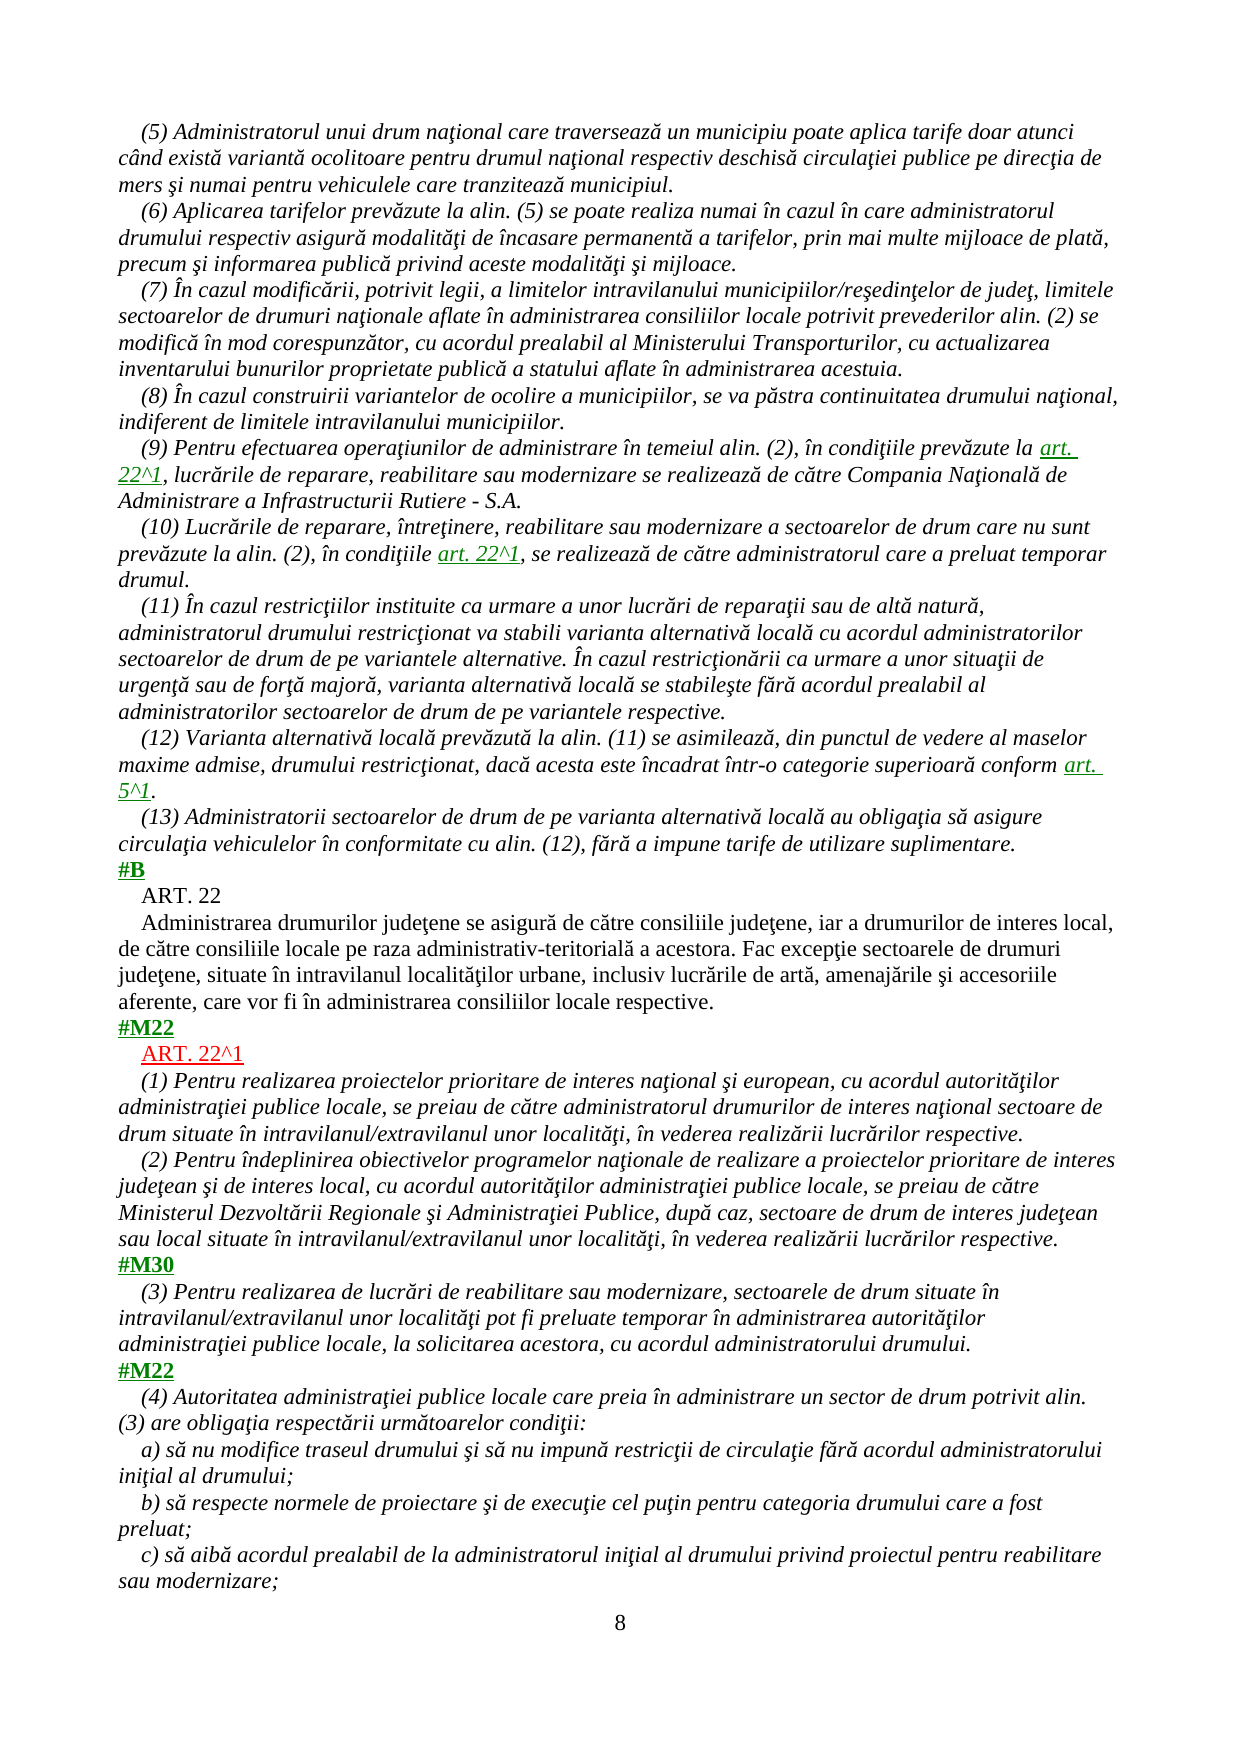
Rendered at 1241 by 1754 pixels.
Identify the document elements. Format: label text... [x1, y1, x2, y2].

text #M30 [118, 1251, 1122, 1278]
text (3) Pentru realizarea de lucrări de reabilitare sau modernizare, sectoarele de drum situate în intravilanul/extravilanul unor localităţi pot fi preluate temporar în administrarea autorităţilor administraţiei publice locale, la solicitarea acestora, cu acordul administratorului drumului. [118, 1278, 1122, 1357]
text a) să nu modifice traseul drumului şi să nu impună restricţii de circulaţie fără acordul administratorului iniţial al drumului; [118, 1436, 1122, 1488]
text Administrarea drumurilor judeţene se asigură de către consiliile judeţene, iar a drumurilor de interes local, de către consiliile locale pe raza administrativ-teritorială a acestora. Fac excepţie sectoarele de drumuri judeţene, situate în intravilanul localităţilor urbane, inclusiv lucrările de artă, amenajările şi accesoriile aferente, care vor fi în administrarea consiliilor locale respective. [118, 909, 1122, 1014]
text ART. 22^1 [118, 1041, 1122, 1067]
text (1) Pentru realizarea proiectelor prioritare de interes naţional şi european, cu acordul autorităţilor administraţiei publice locale, se preiau de către administratorul drumurilor de interes naţional sectoare de drum situate în intravilanul/extravilanul unor localităţi, în vederea realizării lucrărilor respective. [118, 1067, 1122, 1146]
text (2) Pentru îndeplinirea obiectivelor programelor naţionale de realizare a proiectelor prioritare de interes judeţean şi de interes local, cu acordul autorităţilor administraţiei publice locale, se preiau de către Ministerul Dezvoltării Regionale şi Administraţiei Publice, după caz, sectoare de drum de interes judeţean sau local situate în intravilanul/extravilanul unor localităţi, în vederea realizării lucrărilor respective. [118, 1146, 1122, 1251]
text (6) Aplicarea tarifelor prevăzute la alin. (5) se poate realiza numai în cazul în care administratorul drumului respectiv asigură modalităţi de încasare permanentă a tarifelor, prin mai multe mijloace de plată, precum şi informarea publică privind aceste modalităţi şi mijloace. [118, 197, 1122, 276]
text (10) Lucrările de reparare, întreţinere, reabilitare sau modernizare a sectoarelor de drum care nu sunt prevăzute la alin. (2), în condiţiile art. 22^1, se realizează de către administratorul care a preluat temporar drumul. [118, 513, 1122, 592]
text b) să respecte normele de proiectare şi de execuţie cel puţin pentru categoria drumului care a fost preluat; [118, 1488, 1122, 1541]
text #M22 [118, 1357, 1122, 1383]
text (8) În cazul construirii variantelor de ocolire a municipiilor, se va păstra continuitatea drumului naţional, indiferent de limitele intravilanului municipiilor. [118, 382, 1122, 434]
text #B [118, 856, 1122, 882]
text ART. 22 [118, 882, 1122, 909]
text (12) Varianta alternativă locală prevăzută la alin. (11) se asimilează, din punctul de vedere al maselor maxime admise, drumului restricţionat, dacă acesta este încadrat într-o categorie superioară conform art. 5^1. [118, 724, 1122, 803]
text (7) În cazul modificării, potrivit legii, a limitelor intravilanului municipiilor/reşedinţelor de judeţ, limitele sectoarelor de drumuri naţionale aflate în administrarea consiliilor locale potrivit prevederilor alin. (2) se modifică în mod corespunzător, cu acordul prealabil al Ministerului Transporturilor, cu actualizarea inventarului bunurilor proprietate publică a statului aflate în administrarea acestuia. [118, 276, 1122, 382]
text (4) Autoritatea administraţiei publice locale care preia în administrare un sector de drum potrivit alin. (3) are obligaţia respectării următoarelor condiţii: [118, 1383, 1122, 1436]
text c) să aibă acordul prealabil de la administratorul iniţial al drumului privind proiectul pentru reabilitare sau modernizare; [118, 1541, 1122, 1594]
text (5) Administratorul unui drum naţional care traversează un municipiu poate aplica tarife doar atunci când există variantă ocolitoare pentru drumul naţional respectiv deschisă circulaţiei publice pe direcţia de mers şi numai pentru vehiculele care tranzitează municipiul. [118, 118, 1122, 197]
text (11) În cazul restricţiilor instituite ca urmare a unor lucrări de reparaţii sau de altă natură, administratorul drumului restricţionat va stabili varianta alternativă locală cu acordul administratorilor sectoarelor de drum de pe variantele alternative. În cazul restricţionării ca urmare a unor situaţii de urgenţă sau de forţă majoră, varianta alternativă locală se stabileşte fără acordul prealabil al administratorilor sectoarelor de drum de pe variantele respective. [118, 592, 1122, 724]
text #M22 [118, 1014, 1122, 1041]
text (13) Administratorii sectoarelor de drum de pe varianta alternativă locală au obligaţia să asigure circulaţia vehiculelor în conformitate cu alin. (12), fără a impune tarife de utilizare suplimentare. [118, 803, 1122, 856]
text (9) Pentru efectuarea operaţiunilor de administrare în temeiul alin. (2), în condiţiile prevăzute la art. 22^1, lucrările de reparare, reabilitare sau modernizare se realizează de către Compania Naţională de Administrare a Infrastructurii Rutiere - S.A. [118, 434, 1122, 513]
